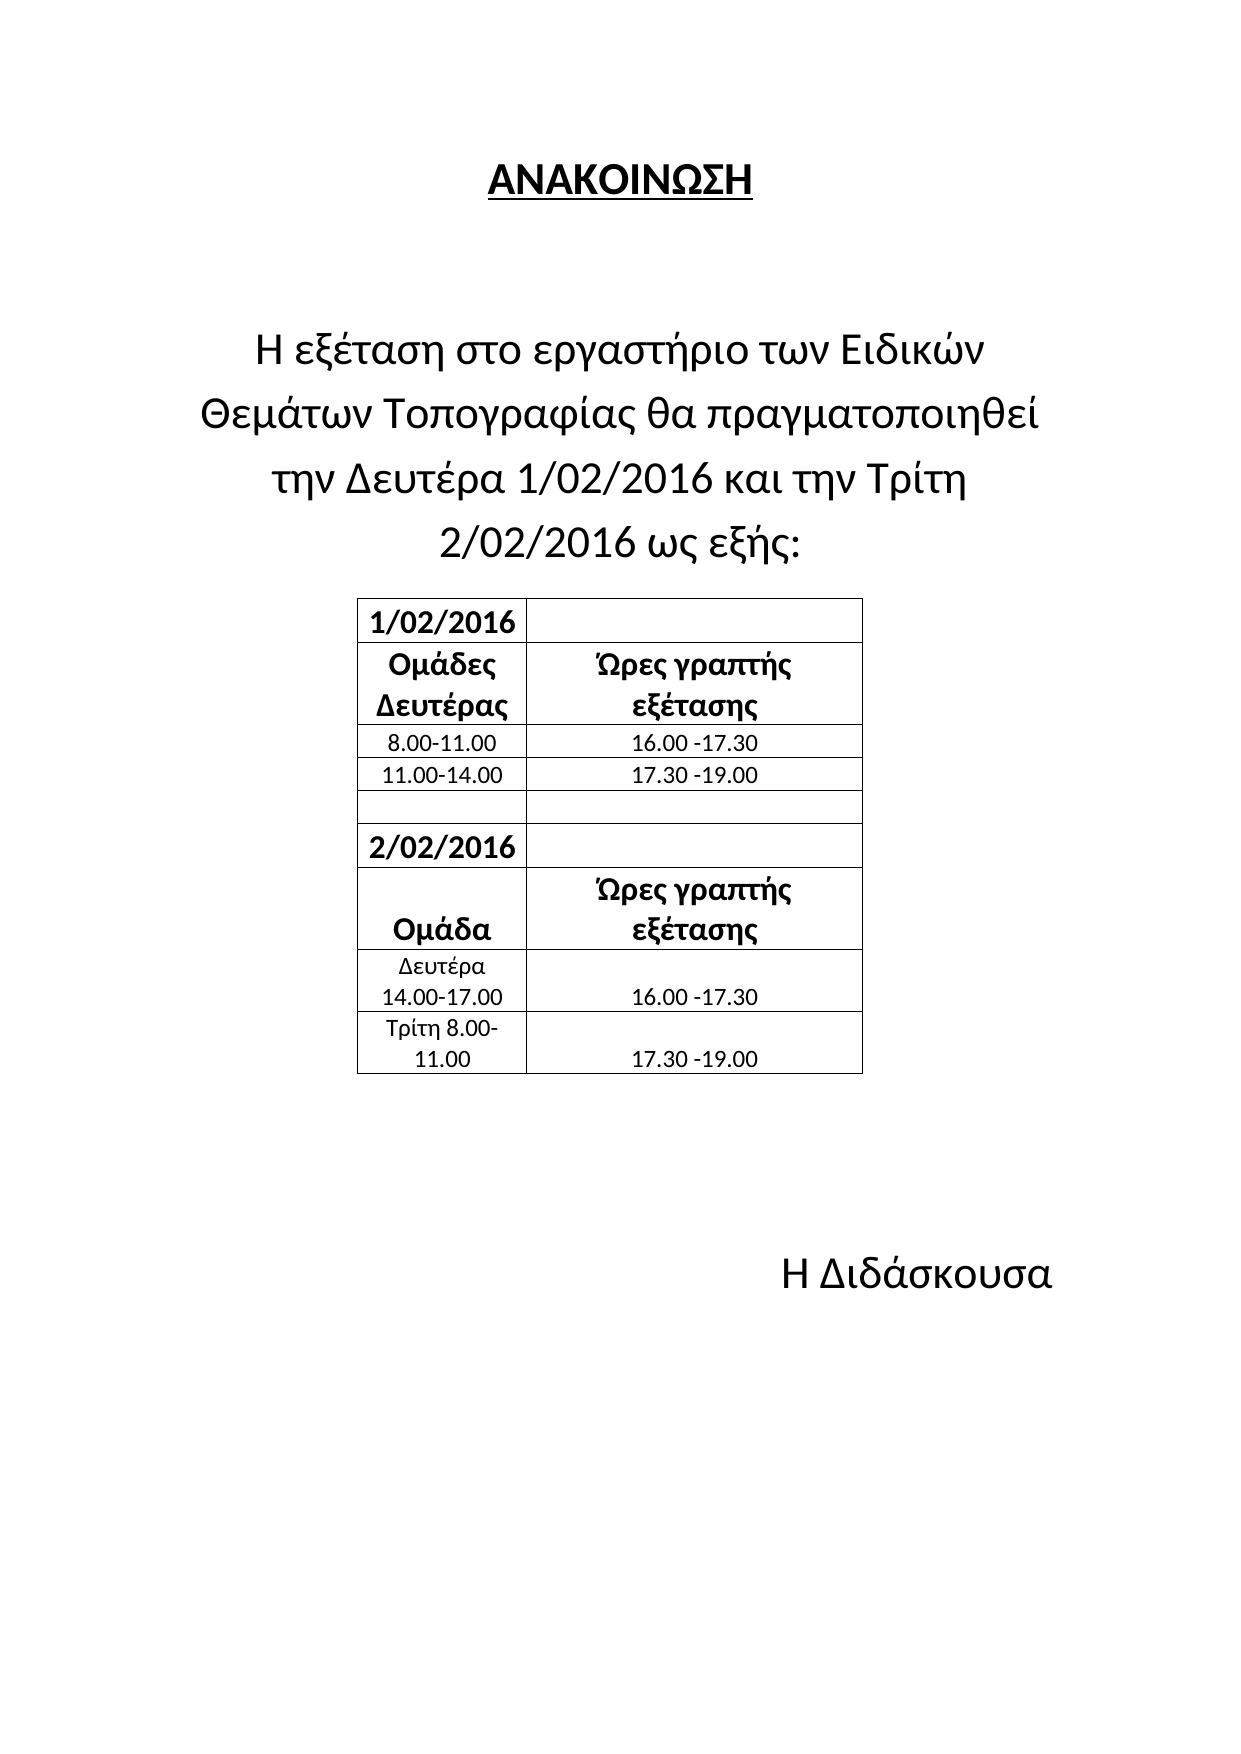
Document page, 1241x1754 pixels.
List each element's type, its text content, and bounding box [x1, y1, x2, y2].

table_cell 2/02/2016 [358, 824, 526, 867]
text Η Διδάσκουσα [187, 1244, 1053, 1300]
table_cell [358, 791, 526, 823]
table_cell Ομάδες Δευτέρας [358, 643, 526, 724]
table_cell [527, 791, 862, 823]
table_cell [527, 824, 862, 867]
table_cell 8.00-11.00 [358, 725, 526, 757]
text Η εξέταση στο εργαστήριο των Ειδικών Θεμάτων Τοπογραφίας θα πραγματοποιηθεί την Δευτέρα 1/02/2016 και την Τρίτη 2/02/2016 ως εξής: [187, 320, 1053, 569]
table_cell Τρίτη 8.00-11.00 [358, 1012, 526, 1073]
table_cell 17.30 -19.00 [527, 758, 862, 790]
table_cell Ώρες γραπτής εξέτασης [527, 643, 862, 724]
table_cell 16.00 -17.30 [527, 725, 862, 757]
table_cell 17.30 -19.00 [527, 1012, 862, 1073]
table_cell Δευτέρα 14.00-17.00 [358, 950, 526, 1011]
table_cell Ώρες γραπτής εξέτασης [527, 868, 862, 949]
table_header 1/02/2016 [358, 599, 526, 642]
table_cell Ομάδα [358, 868, 526, 949]
table_cell 16.00 -17.30 [527, 950, 862, 1011]
text ΑΝΑΚΟΙΝΩΣΗ [187, 150, 1053, 206]
table_cell 11.00-14.00 [358, 758, 526, 790]
table_header [527, 599, 862, 642]
